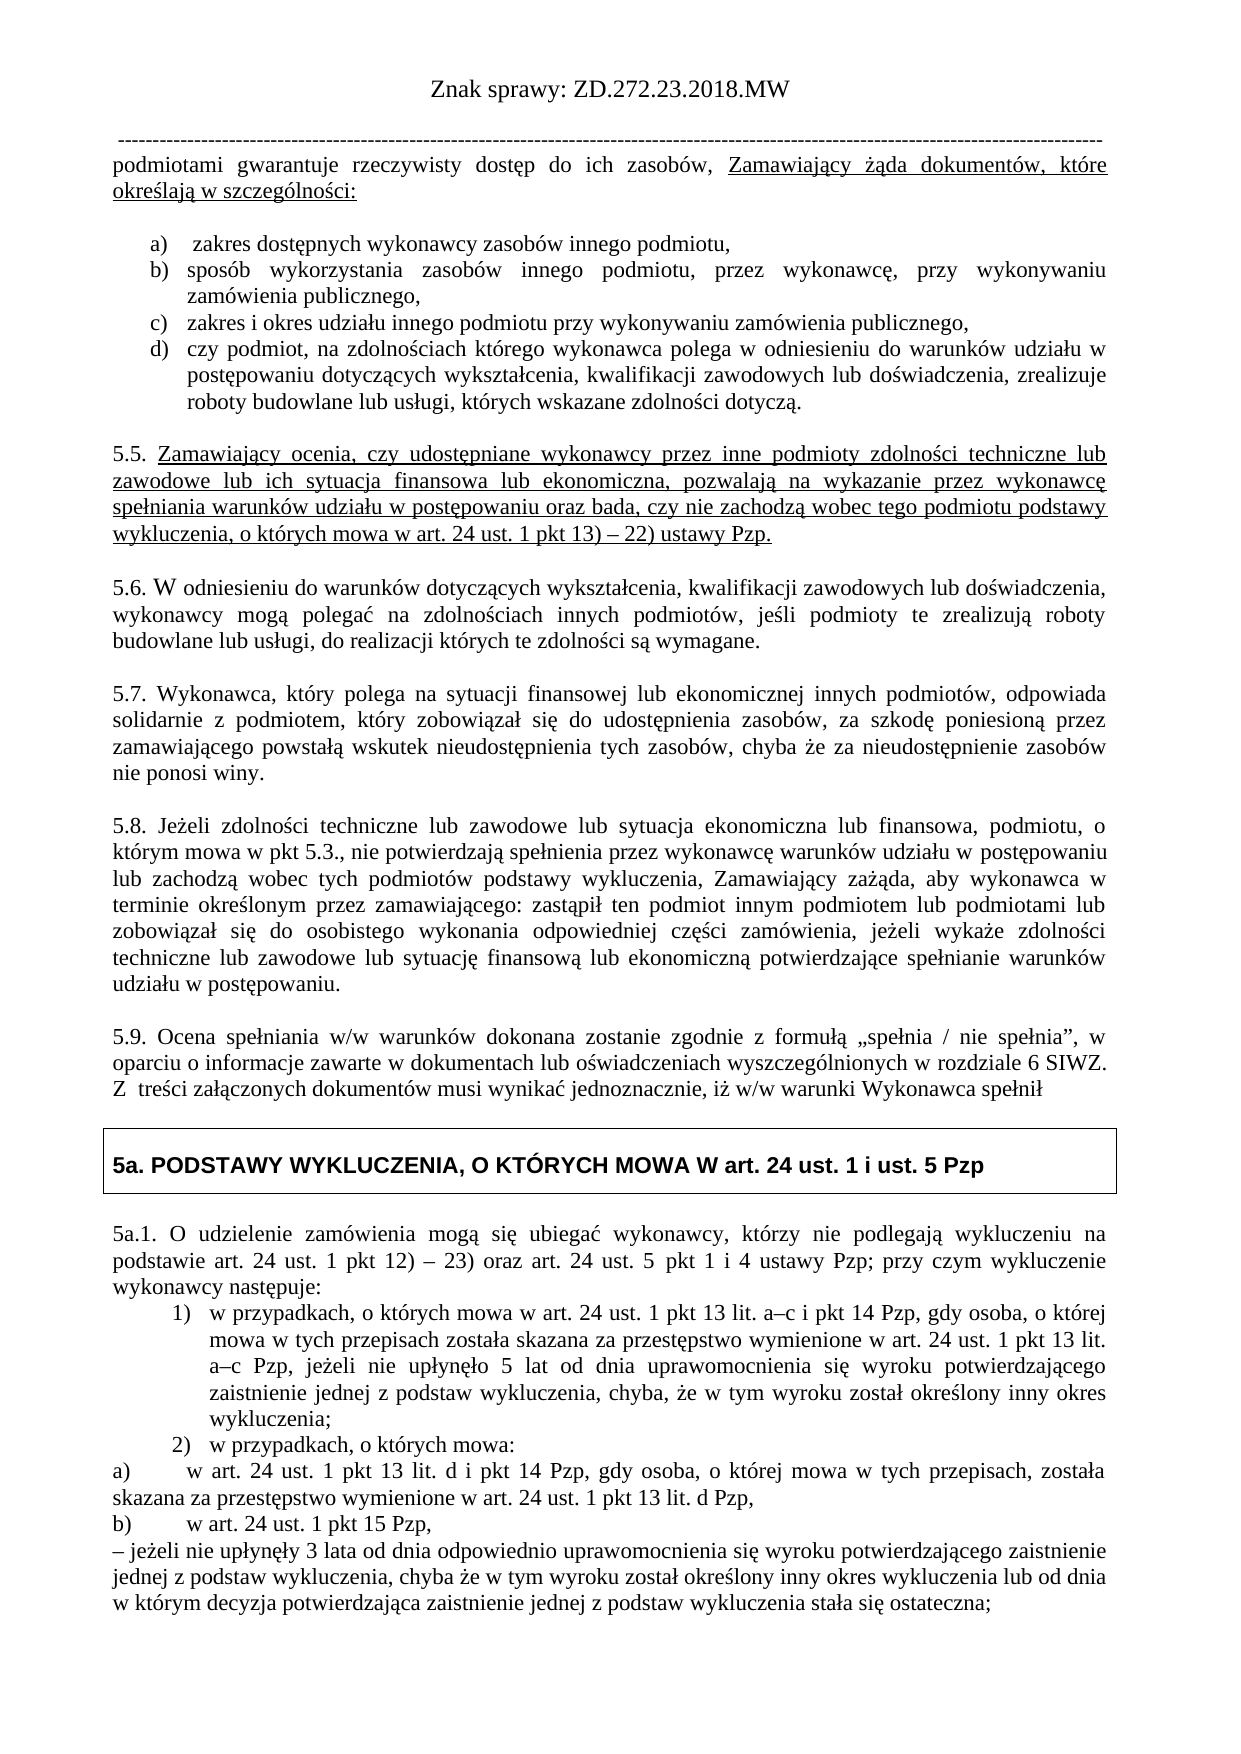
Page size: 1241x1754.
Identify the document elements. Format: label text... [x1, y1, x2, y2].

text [112, 151, 1107, 203]
text a) w art. 24 ust. 1 pkt 13 lit. d i pkt 14 Pzp, gdy osoba, o której mowa w tych przepisach, została skazana za przestępstwo wymienione w art. 24 ust. 1 pkt 13 lit. d Pzp, [112, 1458, 1107, 1510]
list sposób wykorzystania zasobów innego podmiotu, przez wykonawcę, przy wykonywaniu zamówienia publicznego, [150, 256, 1107, 309]
text 5.5. Zamawiający ocenia, czy udostępniane wykonawcy przez inne podmioty zdolności techniczne lub zawodowe lub ich sytuacja finansowa lub ekonomiczna, pozwalają na wykazanie przez wykonawcę spełniania warunków udziału w postępowaniu oraz bada, czy nie zachodzą wobec tego podmiotu podstawy wykluczenia, o których mowa w art. 24 ust. 1 pkt 13) – 22) ustawy Pzp. [112, 441, 1107, 490]
text 5.6. W odniesieniu do warunków dotyczących wykształcenia, kwalifikacji zawodowych lub doświadczenia, wykonawcy mogą polegać na zdolnościach innych podmiotów, jeśli podmioty te zrealizują roboty budowlane lub usługi, do realizacji których te zdolności są wymagane. [112, 572, 1107, 654]
text 5a.1. O udzielenie zamówienia mogą się ubiegać wykonawcy, którzy nie podlegają wykluczeniu na podstawie art. 24 ust. 1 pkt 12) – 23) oraz art. 24 ust. 5 pkt 1 i 4 ustawy Pzp; przy czym wykluczenie wykonawcy następuje: [112, 1220, 1107, 1299]
list zakres i okres udziału innego podmiotu przy wykonywaniu zamówienia publicznego, [150, 309, 1107, 335]
text 5.5. Zamawiający ocenia, czy udostępniane wykonawcy przez inne podmioty zdolności techniczne lub zawodowe lub ich sytuacja finansowa lub ekonomiczna, pozwalają na wykazanie przez wykonawcę spełniania warunków udziału w postępowaniu oraz bada, czy nie zachodzą wobec tego podmiotu podstawy wykluczenia, o których mowa w art. 24 ust. 1 pkt 13) – 22) ustawy Pzp. [112, 491, 1107, 516]
list w przypadkach, o których mowa: [172, 1431, 1107, 1458]
text 5.9. Ocena spełniania w/w warunków dokonana zostanie zgodnie z formułą „spełnia / nie spełnia”, w oparciu o informacje zawarte w dokumentach lub oświadczeniach wyszczególnionych w rozdziale 6 SIWZ. Z treści załączonych dokumentów musi wynikać jednoznacznie, iż w/w warunki Wykonawca spełnił [112, 1023, 1107, 1102]
text 5.8. Jeżeli zdolności techniczne lub zawodowe lub sytuacja ekonomiczna lub finansowa, podmiotu, o którym mowa w pkt 5.3., nie potwierdzają spełnienia przez wykonawcę warunków udziału w postępowaniu lub zachodzą wobec tych podmiotów podstawy wykluczenia, Zamawiający zażąda, aby wykonawca w terminie określonym przez zamawiającego: zastąpił ten podmiot innym podmiotem lub podmiotami lub zobowiązał się do osobistego wykonania odpowiedniej części zamówienia, jeżeli wykaże zdolności techniczne lub zawodowe lub sytuację finansową lub ekonomiczną potwierdzające spełnianie warunków udziału w postępowaniu. [112, 812, 1107, 996]
text 5.5. Zamawiający ocenia, czy udostępniane wykonawcy przez inne podmioty zdolności techniczne lub zawodowe lub ich sytuacja finansowa lub ekonomiczna, pozwalają na wykazanie przez wykonawcę spełniania warunków udziału w postępowaniu oraz bada, czy nie zachodzą wobec tego podmiotu podstawy wykluczenia, o których mowa w art. 24 ust. 1 pkt 13) – 22) ustawy Pzp. [112, 517, 1107, 546]
list czy podmiot, na zdolnościach którego wykonawca polega w odniesieniu do warunków udziału w postępowaniu dotyczących wykształcenia, kwalifikacji zawodowych lub doświadczenia, zrealizuje roboty budowlane lub usługi, których wskazane zdolności dotyczą. [150, 335, 1107, 414]
text – jeżeli nie upłynęły 3 lata od dnia odpowiednio uprawomocnienia się wyroku potwierdzającego zaistnienie jednej z podstaw wykluczenia, chyba że w tym wyroku został określony inny okres wykluczenia lub od dnia w którym decyzja potwierdzająca zaistnienie jednej z podstaw wykluczenia stała się ostateczna; [112, 1537, 1107, 1616]
list w przypadkach, o których mowa w art. 24 ust. 1 pkt 13 lit. a–c i pkt 14 Pzp, gdy osoba, o której mowa w tych przepisach została skazana za przestępstwo wymienione w art. 24 ust. 1 pkt 13 lit. a–c Pzp, jeżeli nie upłynęło 5 lat od dnia uprawomocnienia się wyroku potwierdzającego zaistnienie jednej z podstaw wykluczenia, chyba, że w tym wyroku został określony inny okres wykluczenia; [172, 1299, 1107, 1431]
text b) w art. 24 ust. 1 pkt 15 Pzp, [112, 1510, 1107, 1537]
list zakres dostępnych wykonawcy zasobów innego podmiotu, [150, 230, 1107, 256]
text 5.7. Wykonawca, który polega na sytuacji finansowej lub ekonomicznej innych podmiotów, odpowiada solidarnie z podmiotem, który zobowiązał się do udostępnienia zasobów, za szkodę poniesioną przez zamawiającego powstałą wskutek nieudostępnienia tych zasobów, chyba że za nieudostępnienie zasobów nie ponosi winy. [112, 680, 1107, 786]
subtitle 5a. PODSTAWY WYKLUCZENIA, O KTÓRYCH MOWA W art. 24 ust. 1 i ust. 5 Pzp [104, 1129, 1116, 1193]
